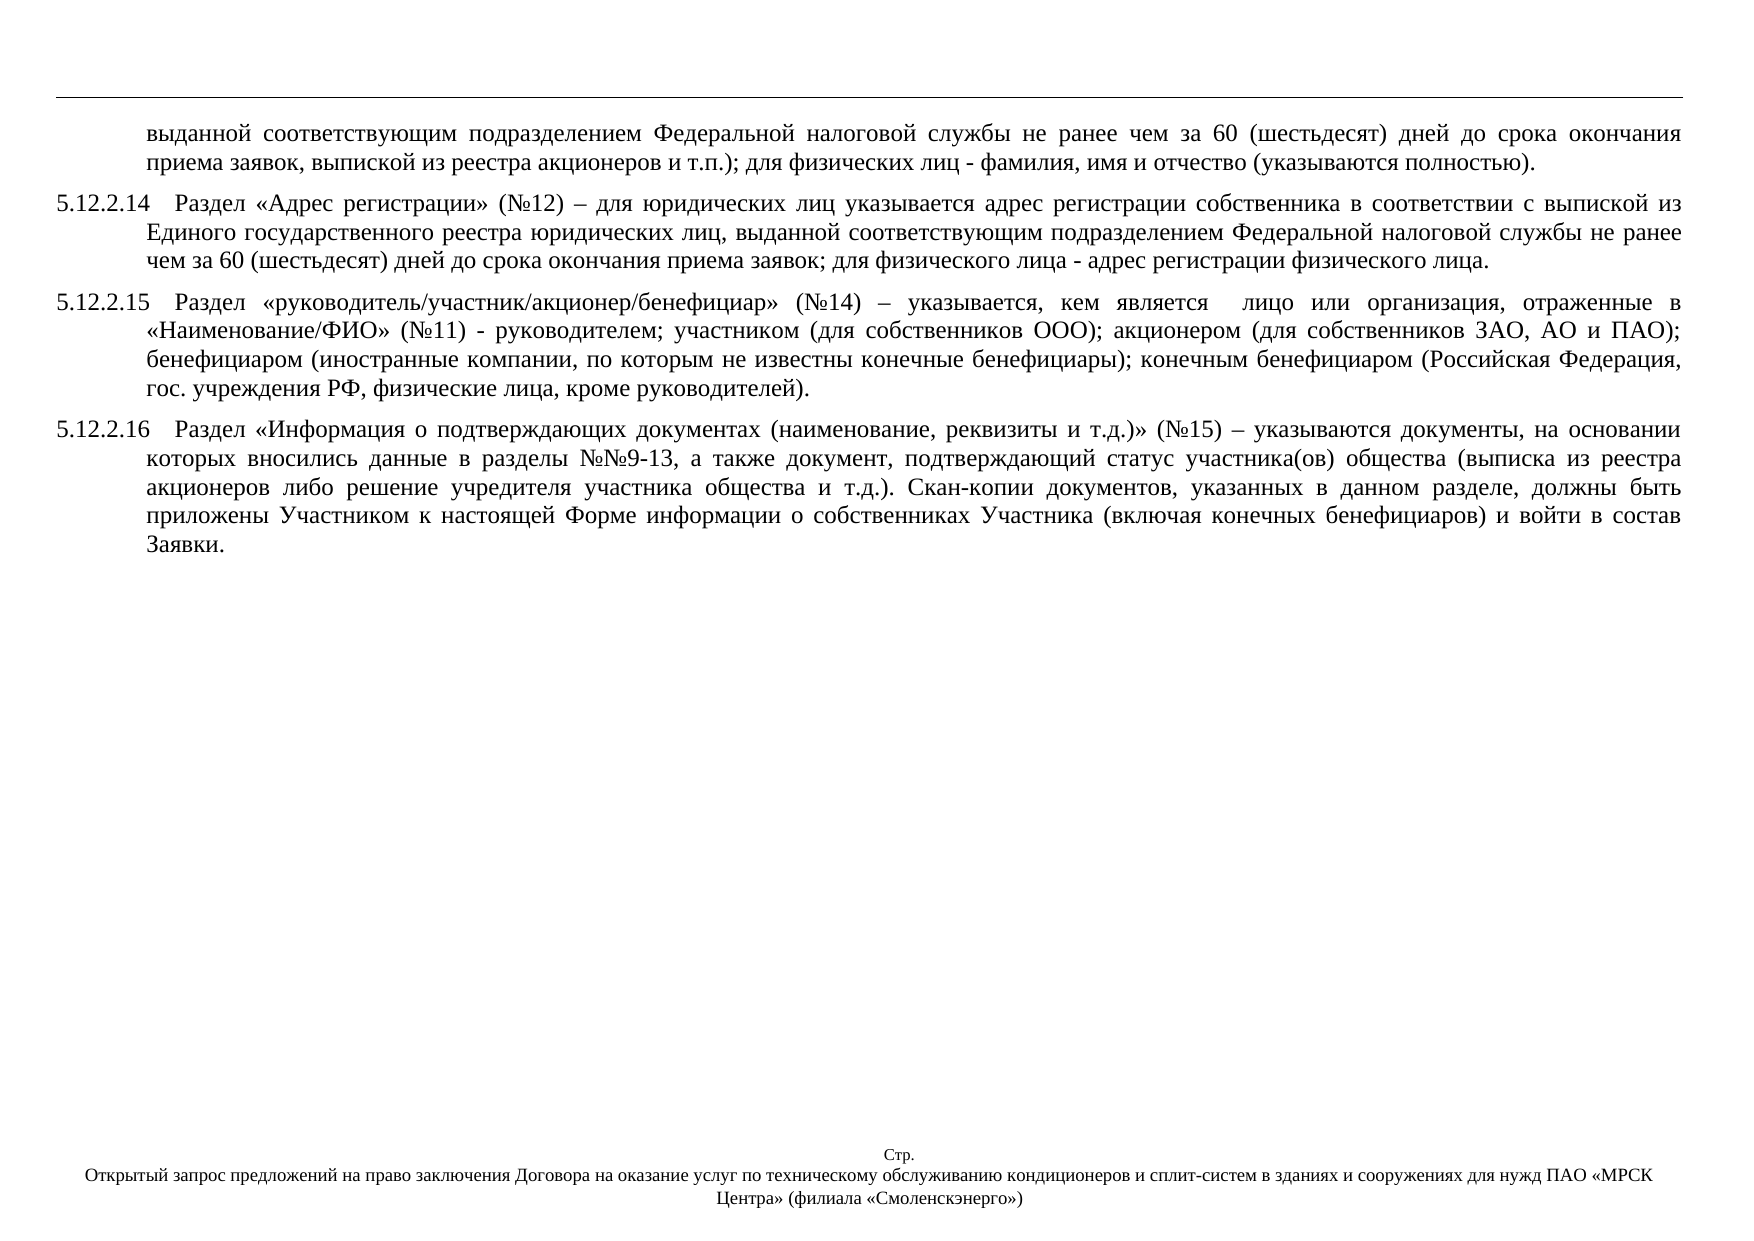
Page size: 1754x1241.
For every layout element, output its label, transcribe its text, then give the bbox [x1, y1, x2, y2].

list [56, 118, 1683, 176]
list Раздел «руководитель/участник/акционер/бенефициар» (№14) – указывается, кем является лицо или организация, отраженные в «Наименование/ФИО» (№11) - руководителем; участником (для собственников ООО); акционером (для собственников ЗАО, АО и ПАО); бенефициаром (иностранные компании, по которым не известны конечные бенефициары); конечным бенефициаром (Российская Федерация, гос. учреждения РФ, физические лица, кроме руководителей). [56, 287, 1683, 402]
list Раздел «Информация о подтверждающих документах (наименование, реквизиты и т.д.)» (№15) – указываются документы, на основании которых вносились данные в разделы №№9-13, а также документ, подтверждающий статус участника(ов) общества (выписка из реестра акционеров либо решение учредителя участника общества и т.д.). Скан-копии документов, указанных в данном разделе, должны быть приложены Участником к настоящей Форме информации о собственниках Участника (включая конечных бенефициаров) и войти в состав Заявки. [56, 414, 1683, 558]
list Раздел «Адрес регистрации» (№12) – для юридических лиц указывается адрес регистрации собственника в соответствии с выпиской из Единого государственного реестра юридических лиц, выданной соответствующим подразделением Федеральной налоговой службы не ранее чем за 60 (шестьдесят) дней до срока окончания приема заявок; для физического лица - адрес регистрации физического лица. [56, 188, 1683, 274]
